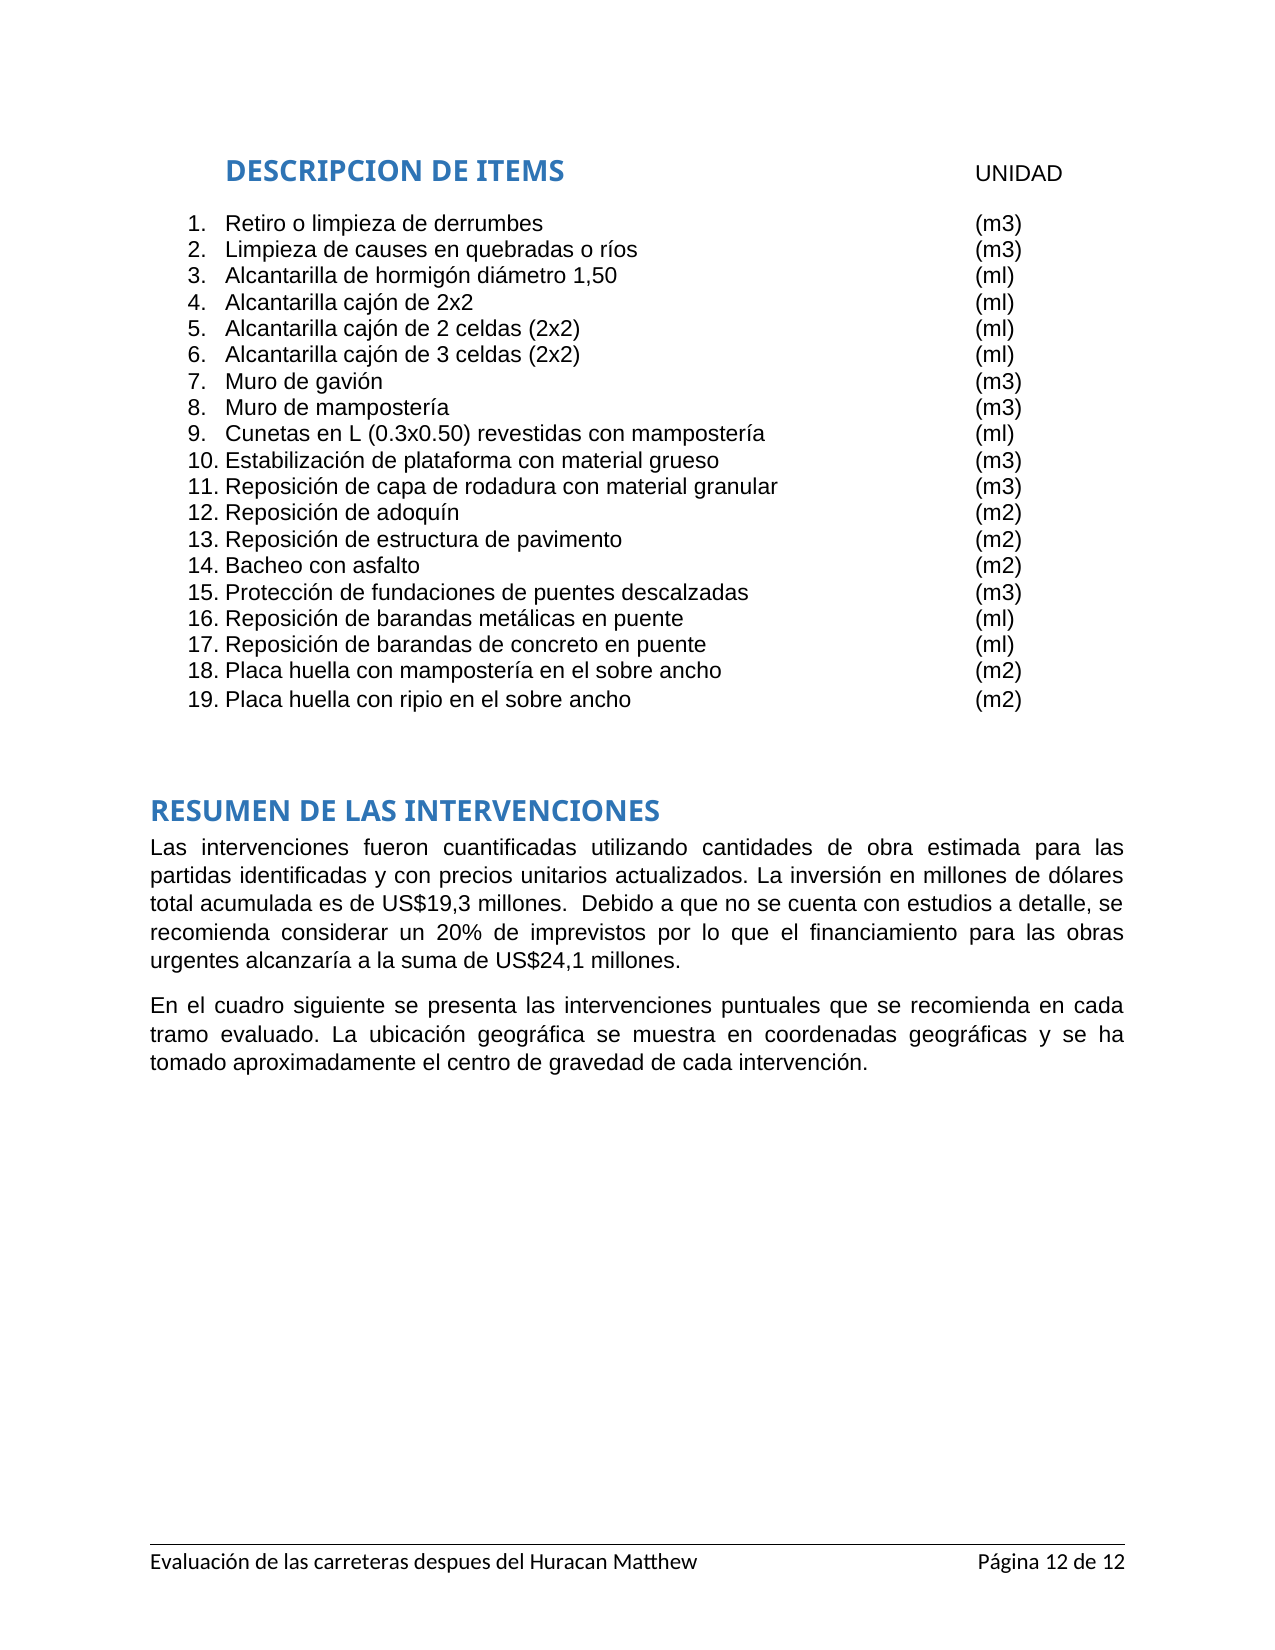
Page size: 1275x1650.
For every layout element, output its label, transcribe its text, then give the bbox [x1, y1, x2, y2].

text Las intervenciones fueron cuantificadas utilizando cantidades de obra estimada para las partidas identificadas y con precios unitarios actualizados. La inversión en millones de dólares total acumulada es de US$19,3 millones. Debido a que no se cuenta con estudios a detalle, se recomienda considerar un 20% de imprevistos por lo que el financiamiento para las obras urgentes alcanzaría a la suma de US$24,1 millones. [150, 833, 1125, 974]
list Cunetas en L (0.3x0.50) revestidas con mampostería (ml) [187, 420, 1125, 447]
list Limpieza de causes en quebradas o ríos (m3) [187, 236, 1125, 262]
text DESCRIPCION DE ITEMS UNIDAD [169, 150, 1125, 190]
text En el cuadro siguiente se presenta las intervenciones puntuales que se recomienda en cada tramo evaluado. La ubicación geográfica se muestra en coordenadas geográficas y se ha tomado aproximadamente el centro de gravedad de cada intervención. [150, 992, 1125, 1076]
list Placa huella con ripio en el sobre ancho (m2) [187, 686, 1125, 712]
list Muro de gavión (m3) [187, 368, 1125, 394]
list Retiro o limpieza de derrumbes (m3) [187, 209, 1125, 236]
list Alcantarilla cajón de 2x2 (ml) [187, 288, 1125, 315]
list Alcantarilla cajón de 2 celdas (2x2) (ml) [187, 315, 1125, 341]
subtitle RESUMEN DE LAS INTERVENCIONES [150, 791, 1125, 830]
list Placa huella con mampostería en el sobre ancho (m2) [187, 657, 1125, 684]
list Alcantarilla de hormigón diámetro 1,50 (ml) [187, 262, 1125, 288]
list Reposición de adoquín (m2) [187, 499, 1125, 526]
list Protección de fundaciones de puentes descalzadas (m3) [187, 578, 1125, 605]
list Estabilización de plataforma con material grueso (m3) [187, 447, 1125, 473]
list Reposición de capa de rodadura con material granular (m3) [187, 473, 1125, 499]
list Reposición de estructura de pavimento (m2) [187, 526, 1125, 552]
list Bacheo con asfalto (m2) [187, 552, 1125, 578]
list Reposición de barandas metálicas en puente (ml) [187, 605, 1125, 631]
list Reposición de barandas de concreto en puente (ml) [187, 631, 1125, 657]
list Alcantarilla cajón de 3 celdas (2x2) (ml) [187, 341, 1125, 368]
list Muro de mampostería (m3) [187, 394, 1125, 420]
